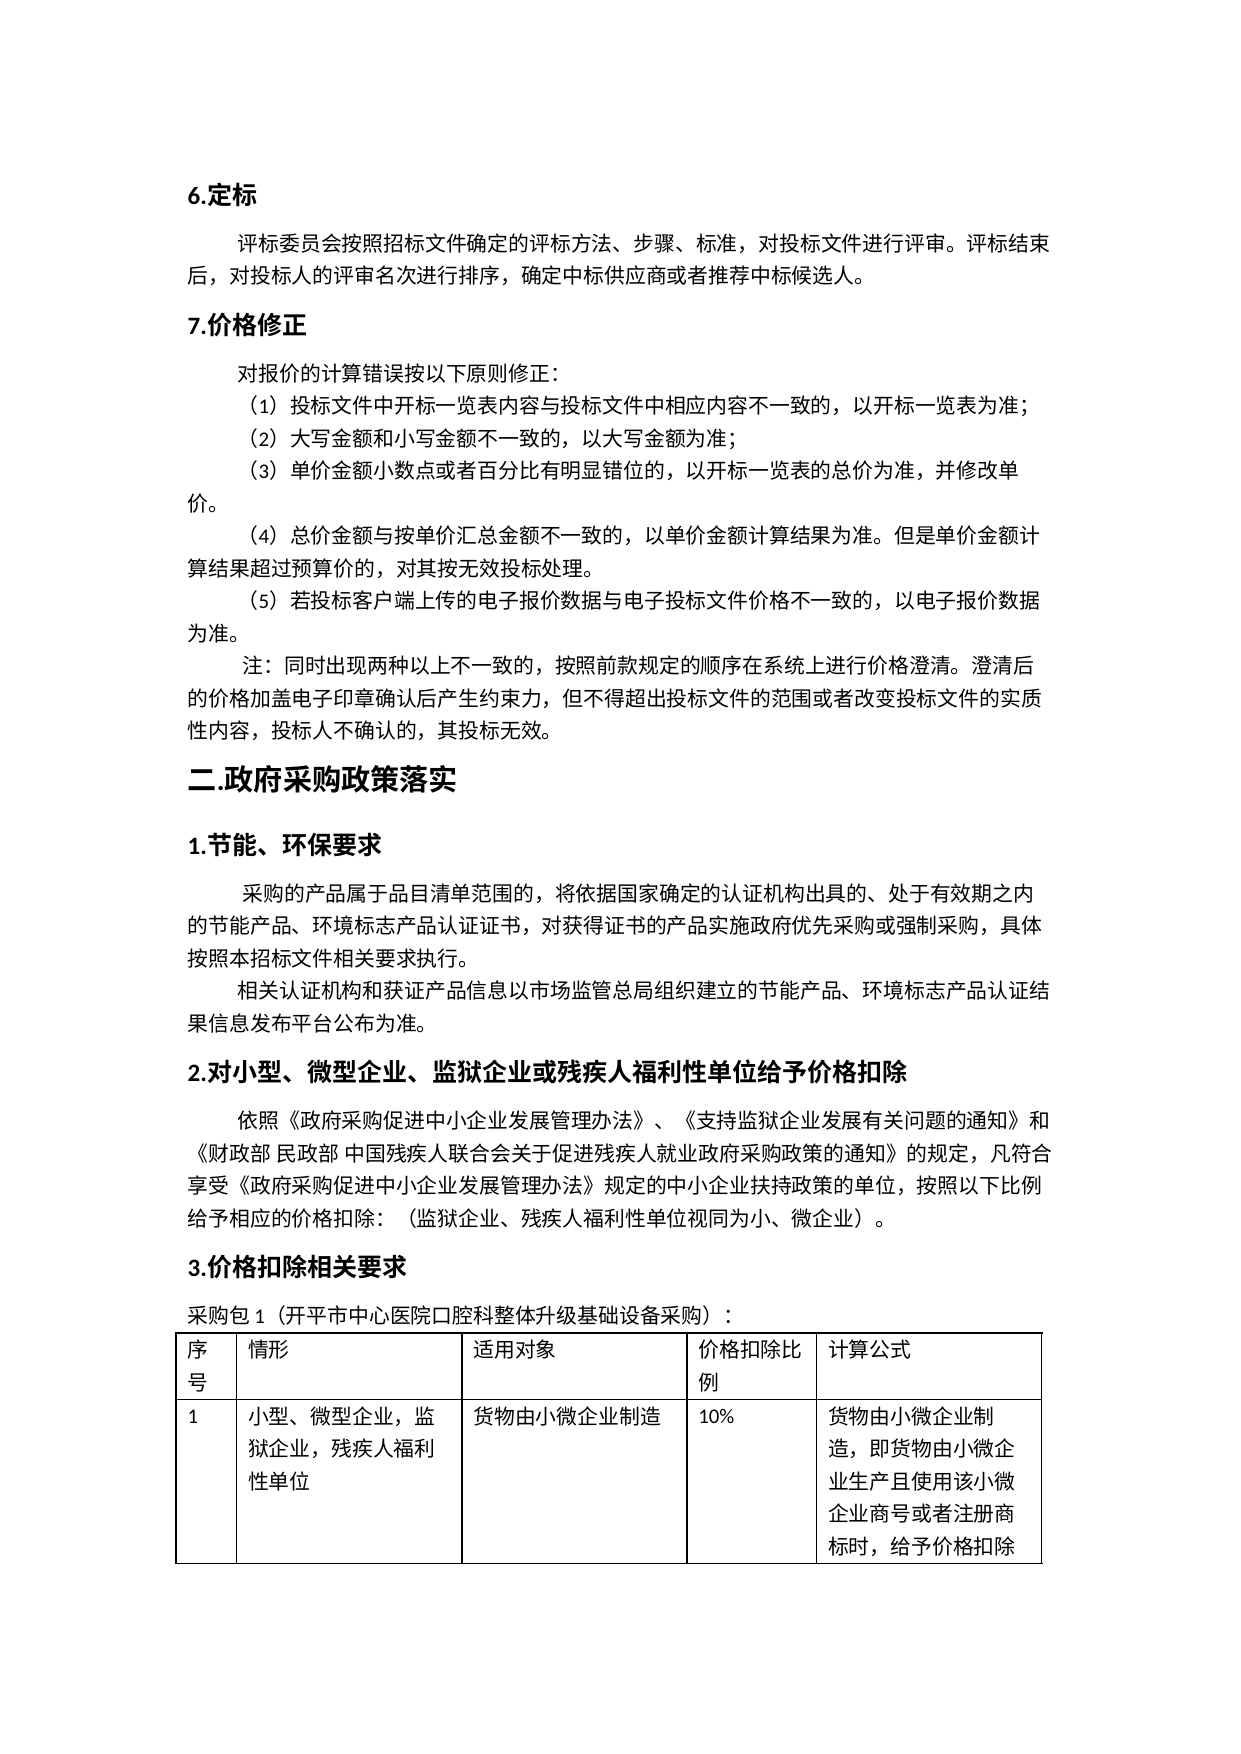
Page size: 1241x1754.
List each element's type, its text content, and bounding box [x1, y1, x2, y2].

text 采购的产品属于品目清单范围的，将依据国家确定的认证机构出具的、处于有效期之内的节能产品、环境标志产品认证证书，对获得证书的产品实施政府优先采购或强制采购，具体按照本招标文件相关要求执行。 [187, 877, 1053, 974]
text 3.价格扣除相关要求 [187, 1234, 1053, 1299]
text 注：同时出现两种以上不一致的，按照前款规定的顺序在系统上进行价格澄清。澄清后的价格加盖电子印章确认后产生约束力，但不得超出投标文件的范围或者改变投标文件的实质性内容，投标人不确认的，其投标无效。 [187, 649, 1053, 747]
text 依照《政府采购促进中小企业发展管理办法》、《支持监狱企业发展有关问题的通知》和《财政部 民政部 中国残疾人联合会关于促进残疾人就业政府采购政策的通知》的规定，凡符合享受《政府采购促进中小企业发展管理办法》规定的中小企业扶持政策的单位，按照以下比例给予相应的价格扣除：（监狱企业、残疾人福利性单位视同为小、微企业）。 [187, 1104, 1053, 1234]
text 二.政府采购政策落实 [187, 747, 1053, 812]
table_cell 10% [688, 1400, 816, 1563]
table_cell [817, 1400, 1041, 1563]
text 相关认证机构和获证产品信息以市场监管总局组织建立的节能产品、环境标志产品认证结果信息发布平台公布为准。 [187, 974, 1053, 1039]
text （4）总价金额与按单价汇总金额不一致的，以单价金额计算结果为准。但是单价金额计算结果超过预算价的，对其按无效投标处理。 [187, 519, 1053, 584]
text 2.对小型、微型企业、监狱企业或残疾人福利性单位给予价格扣除 [187, 1039, 1053, 1104]
text （1）投标文件中开标一览表内容与投标文件中相应内容不一致的，以开标一览表为准； [187, 389, 1053, 422]
table_header 序号 [177, 1334, 236, 1398]
text （2）大写金额和小写金额不一致的，以大写金额为准； [187, 422, 1053, 454]
table_cell 1 [177, 1400, 236, 1563]
table_cell 货物由小微企业制造 [463, 1400, 686, 1563]
text 采购包1（开平市中心医院口腔科整体升级基础设备采购）： [187, 1299, 1053, 1332]
text 评标委员会按照招标文件确定的评标方法、步骤、标准，对投标文件进行评审。评标结束后，对投标人的评审名次进行排序，确定中标供应商或者推荐中标候选人。 [187, 227, 1053, 292]
table_header 价格扣除比例 [688, 1334, 816, 1398]
text 对报价的计算错误按以下原则修正： [187, 357, 1053, 389]
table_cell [237, 1400, 461, 1563]
text （3）单价金额小数点或者百分比有明显错位的，以开标一览表的总价为准，并修改单价。 [187, 454, 1053, 519]
table_header 计算公式 [817, 1334, 1041, 1398]
table_header 情形 [237, 1334, 461, 1398]
text （5）若投标客户端上传的电子报价数据与电子投标文件价格不一致的，以电子报价数据为准。 [187, 584, 1053, 649]
table_header 适用对象 [463, 1334, 686, 1398]
text 1.节能、环保要求 [187, 812, 1053, 877]
text 7.价格修正 [187, 292, 1053, 357]
text 6.定标 [187, 162, 1053, 227]
